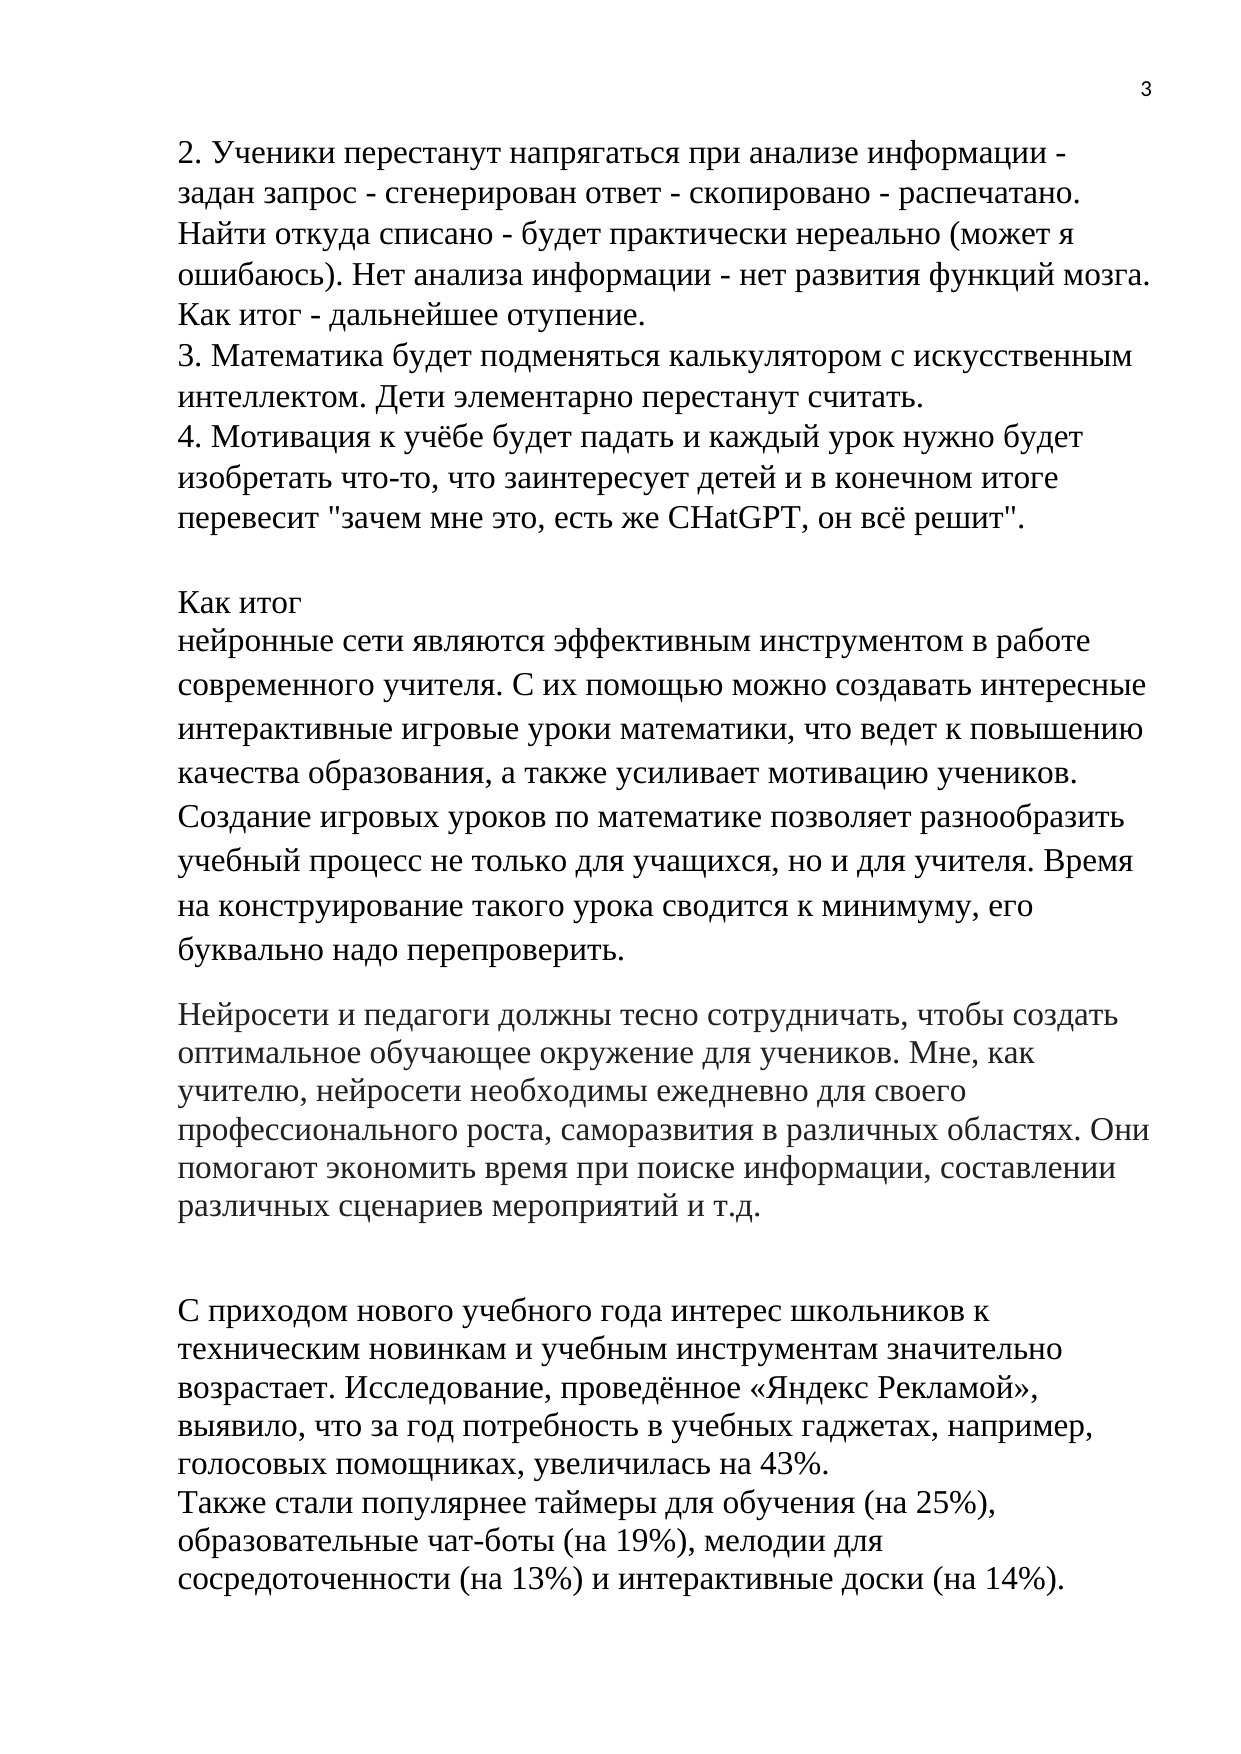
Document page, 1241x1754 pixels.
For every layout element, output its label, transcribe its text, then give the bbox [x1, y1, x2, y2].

text 2. Ученики перестанут напрягаться при анализе информации - задан запрос - сгенерирован ответ - скопировано - распечатано. Найти откуда списано - будет практически нереально (может я ошибаюсь). Нет анализа информации - нет развития функций мозга. Как итог - дальнейшее отупение. [177, 130, 1152, 333]
text 3. Математика будет подменяться калькулятором с искусственным интеллектом. Дети элементарно перестанут считать. [177, 333, 1152, 414]
text 4. Мотивация к учёбе будет падать и каждый урок нужно будет изобретать что-то, что заинтересует детей и в конечном итоге перевесит "зачем мне это, есть же CHatGPT, он всё решит". [177, 414, 1152, 536]
text Также стали популярнее таймеры для обучения (на 25%), образовательные чат-боты (на 19%), мелодии для сосредоточенности (на 13%) и интерактивные доски (на 14%). [177, 1482, 1152, 1597]
text С приходом нового учебного года интерес школьников к техническим новинкам и учебным инструментам значительно возрастает. Исследование, проведённое «Яндекс Рекламой», выявило, что за год потребность в учебных гаджетах, например, голосовых помощниках, увеличилась на 43%. [177, 1290, 1152, 1482]
text Нейросети и педагоги должны тесно сотрудничать, чтобы создать оптимальное обучающее окружение для учеников. Мне, как учителю, нейросети необходимы ежедневно для своего профессионального роста, саморазвития в различных областях. Они помогают экономить время при поиске информации, составлении различных сценариев мероприятий и т.д. [177, 994, 1152, 1224]
text нейронные сети являются эффективным инструментом в работе современного учителя. С их помощью можно создавать интересные интерактивные игровые уроки математики, что ведет к повышению качества образования, а также усиливает мотивацию учеников. Создание игровых уроков по математике позволяет разнообразить учебный процесс не только для учащихся, но и для учителя. Время на конструирование такого урока сводится к минимуму, его буквально надо перепроверить. [177, 620, 1152, 967]
text Как итог [177, 577, 1152, 620]
